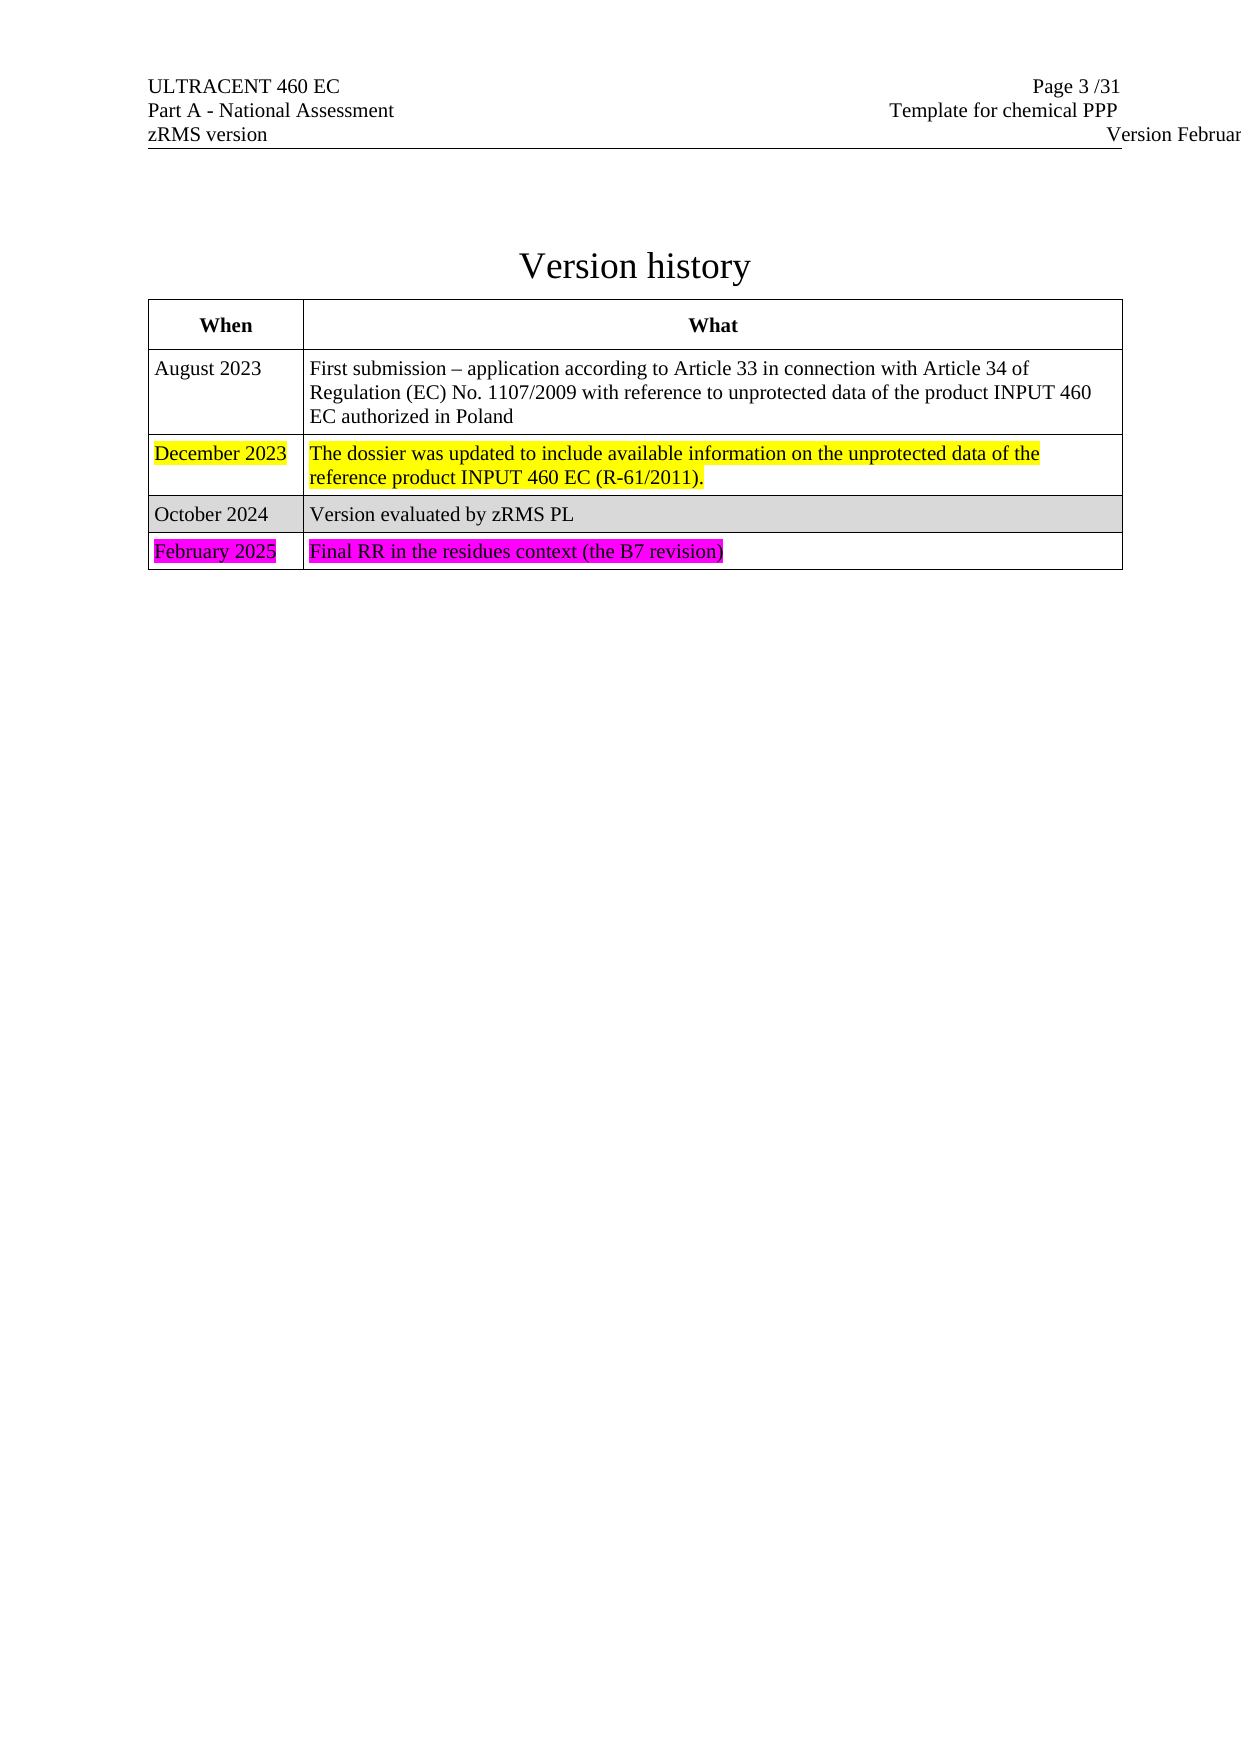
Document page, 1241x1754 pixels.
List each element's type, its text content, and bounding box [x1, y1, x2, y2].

table_cell February 2025 [149, 533, 303, 569]
table_header What [304, 300, 1122, 349]
table_cell August 2023 [149, 350, 303, 434]
table_header When [149, 300, 303, 349]
table_cell First submission – application according to Article 33 in connection with Article 34 of Regulation (EC) No. 1107/2009 with reference to unprotected data of the product INPUT 460 EC authorized in Poland [304, 350, 1122, 434]
table_cell Version evaluated by zRMS PL [304, 496, 1122, 532]
table_cell Final RR in the residues context (the B7 revision) [304, 533, 1122, 569]
table_cell The dossier was updated to include available information on the unprotected data of the reference product INPUT 460 EC (R-61/2011). [304, 435, 1122, 495]
title Version history [148, 244, 1122, 287]
table_cell December 2023 [149, 435, 303, 495]
table_cell October 2024 [149, 496, 303, 532]
